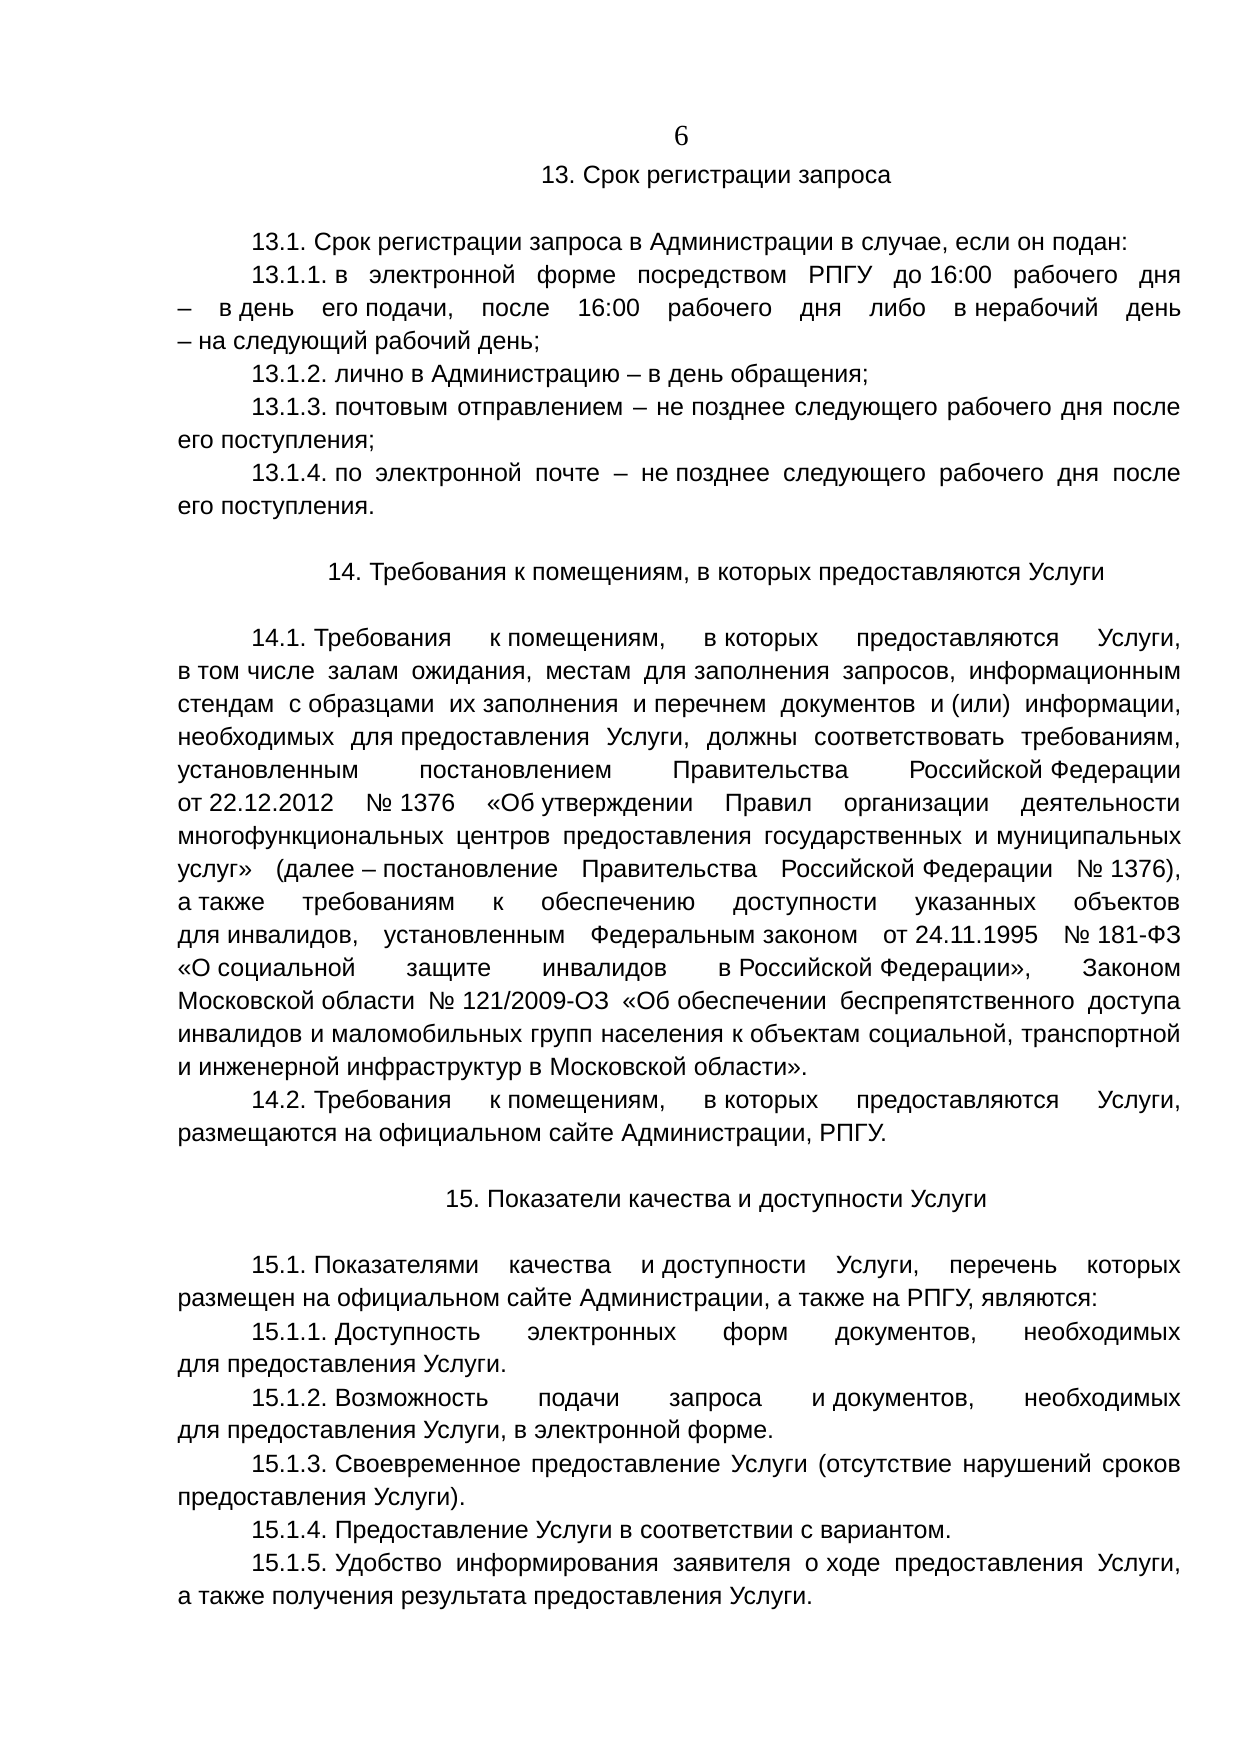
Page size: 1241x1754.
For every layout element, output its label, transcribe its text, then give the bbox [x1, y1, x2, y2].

text 13.1.1. в электронной форме посредством РПГУ до 16:00 рабочего дня ⁠–⁠ в день его подачи, после 16:00 рабочего дня либо в нерабочий день ⁠–⁠ на следующий рабочий день; [177, 259, 1181, 354]
text 15.1.5. Удобство информирования заявителя о ходе предоставления Услуги, а также получения результата предоставления Услуги. [177, 1548, 1181, 1609]
subtitle 15. Показатели качества и доступности Услуги [177, 1184, 1181, 1213]
text 15.1.3. Своевременное предоставление Услуги (отсутствие нарушений сроков предоставления Услуги). [177, 1448, 1181, 1510]
text 13.1.4. по электронной почте ⁠–⁠ не позднее следующего рабочего дня после его поступления. [177, 458, 1181, 520]
text 14.1. Требования к помещениям, в которых предоставляются Услуги, в том числе залам ожидания, местам для заполнения запросов, информационным стендам с образцами их заполнения и перечнем документов и (или) информации, необходимых для предоставления Услуги, должны соответствовать требованиям, установленным постановлением Правительства Российской Федерации от 22.12.2012 № 1376 «Об утверждении Правил организации деятельности многофункциональных центров предоставления государственных и муниципальных услуг» (далее – постановление Правительства Российской Федерации № 1376), а также требованиям к обеспечению доступности указанных объектов для инвалидов, установленным Федеральным законом от 24.11.1995 № 181-ФЗ «О социальной защите инвалидов в Российской Федерации», Законом Московской области № 121/2009-ОЗ «Об обеспечении беспрепятственного доступа инвалидов и маломобильных групп населения к объектам социальной, транспортной и инженерной инфраструктур в Московской области». [177, 623, 1181, 1081]
text 13.1. Срок регистрации запроса в Администрации в случае, если он подан: [177, 227, 1181, 255]
subtitle 13. Срок регистрации запроса [177, 161, 1181, 189]
text 15.1.2. Возможность подачи запроса и документов, необходимых для предоставления Услуги, в электронной форме. [177, 1382, 1181, 1444]
text 15.1. Показателями качества и доступности Услуги, перечень которых размещен на официальном сайте Администрации, а также на РПГУ, являются: [177, 1250, 1181, 1312]
text 14.2. Требования к помещениям, в которых предоставляются Услуги, размещаются на официальном сайте Администрации, РПГУ. [177, 1085, 1181, 1147]
text 13.1.3. почтовым отправлением ⁠–⁠ не позднее следующего рабочего дня после его поступления; [177, 392, 1181, 454]
text 15.1.4. Предоставление Услуги в соответствии с вариантом. [177, 1514, 1181, 1543]
text 13.1.2. лично в Администрацию ⁠–⁠ в день обращения; [177, 359, 1181, 388]
subtitle 14. Требования к помещениям, в которых предоставляются Услуги [177, 557, 1181, 586]
text 15.1.1. Доступность электронных форм документов, необходимых для предоставления Услуги. [177, 1316, 1181, 1378]
